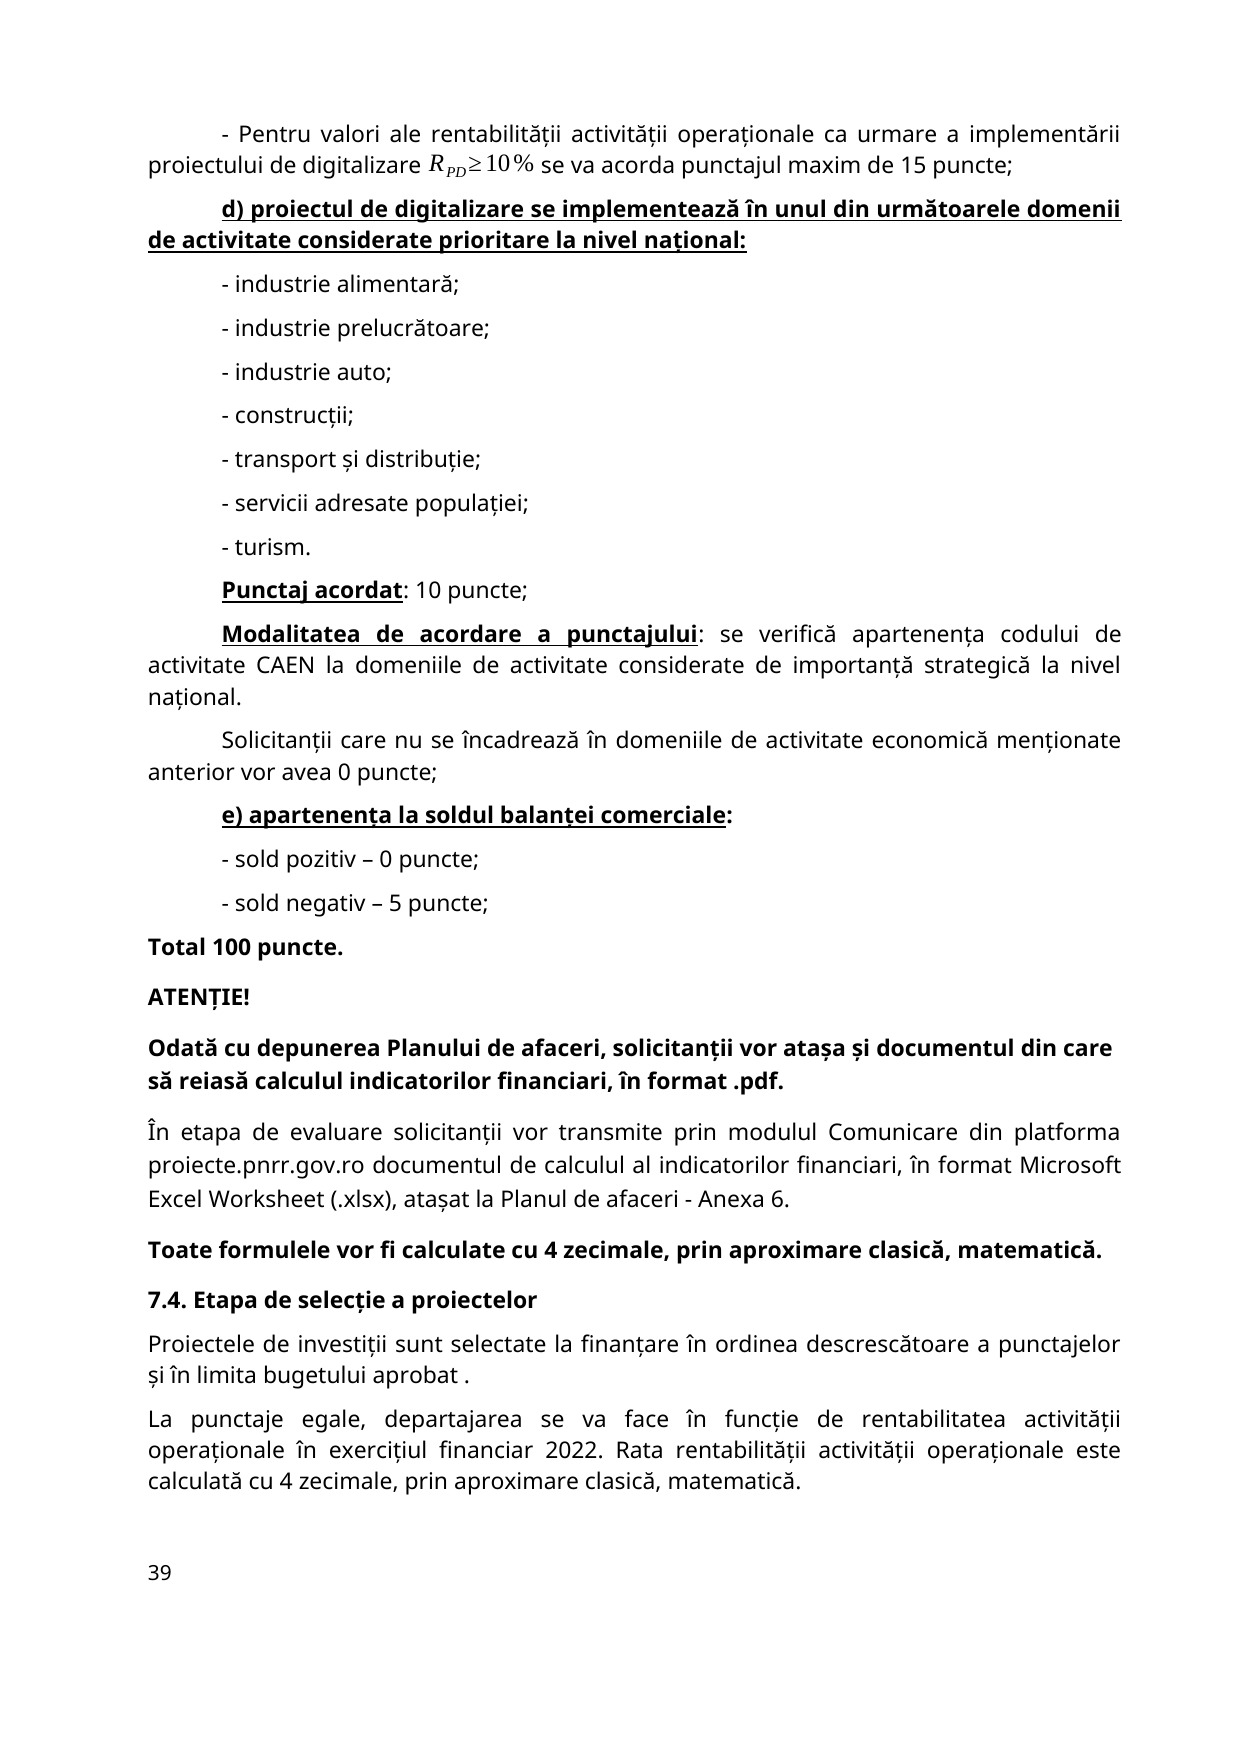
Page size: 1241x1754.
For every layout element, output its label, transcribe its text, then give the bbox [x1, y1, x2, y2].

text Solicitanții care nu se încadrează în domeniile de activitate economică menționate anterior vor avea 0 puncte; [148, 724, 1122, 787]
text - construcții; [148, 399, 1122, 431]
text Modalitatea de acordare a punctajului: se verifică apartenența codului de activitate CAEN la domeniile de activitate considerate de importanță strategică la nivel național. [148, 618, 1122, 712]
text - servicii adresate populației; [148, 487, 1122, 518]
text - industrie auto; [148, 356, 1122, 387]
text - Pentru valori ale rentabilității activității operaționale ca urmare a implementării proiectului de digitalizare se va acorda punctajul maxim de 15 puncte; [148, 118, 1122, 181]
text În etapa de evaluare solicitanții vor transmite prin modulul Comunicare din platforma proiecte.pnrr.gov.ro documentul de calculul al indicatorilor financiari, în format Microsoft Excel Worksheet (.xlsx), atașat la Planul de afaceri - Anexa 6. [148, 1116, 1122, 1214]
text - industrie prelucrătoare; [148, 312, 1122, 343]
text Odată cu depunerea Planului de afaceri, solicitanții vor atașa și documentul din care să reiasă calculul indicatorilor financiari, în format .pdf. [148, 1032, 1122, 1097]
text e) apartenența la soldul balanței comerciale: [148, 799, 1122, 831]
subtitle 7.4. Etapa de selecție a proiectelor [148, 1284, 1122, 1315]
text - industrie alimentară; [148, 268, 1122, 299]
text Proiectele de investiții sunt selectate la finanțare în ordinea descrescătoare a punctajelor și în limita bugetului aprobat . [148, 1328, 1122, 1390]
text - transport și distribuție; [148, 443, 1122, 474]
text - turism. [148, 531, 1122, 562]
text Toate formulele vor fi calculate cu 4 zecimale, prin aproximare clasică, matematică. [148, 1234, 1122, 1265]
text d) proiectul de digitalizare se implementează în unul din următoarele domenii de activitate considerate prioritare la nivel național: [148, 193, 1122, 256]
text - sold negativ – 5 puncte; [148, 887, 1122, 918]
text ATENȚIE! [148, 981, 1122, 1012]
text Total 100 puncte. [148, 931, 1122, 962]
text La punctaje egale, departajarea se va face în funcție de rentabilitatea activității operaționale în exercițiul financiar 2022. Rata rentabilității activității operaționale este calculată cu 4 zecimale, prin aproximare clasică, matematică. [148, 1403, 1122, 1497]
text - sold pozitiv – 0 puncte; [148, 843, 1122, 874]
text Punctaj acordat: 10 puncte; [148, 574, 1122, 606]
